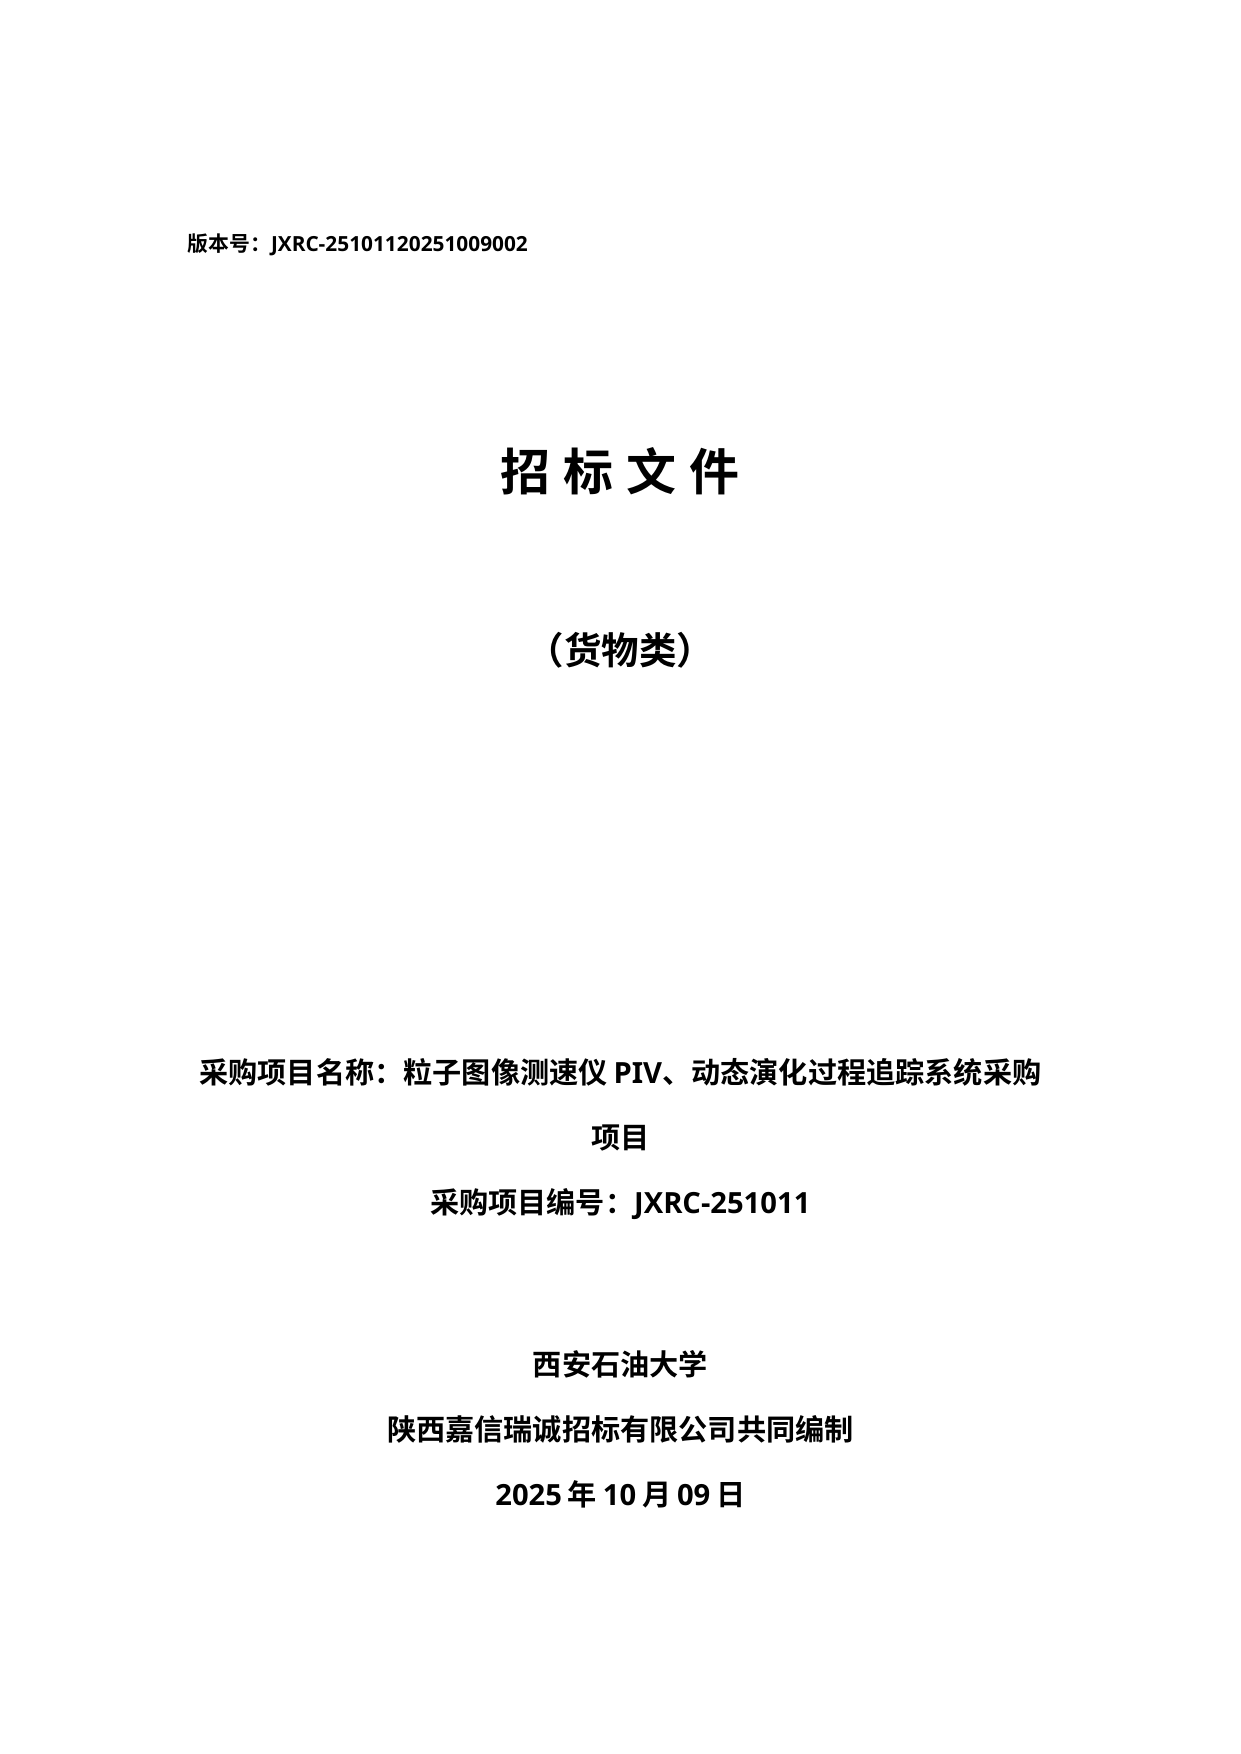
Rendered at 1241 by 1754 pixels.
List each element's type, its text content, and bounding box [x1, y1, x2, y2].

text 2025年10月09日 [187, 1462, 1053, 1527]
text 招 标 文 件 [187, 422, 1053, 617]
text 陕西嘉信瑞诚招标有限公司共同编制 [187, 1397, 1053, 1462]
text 西安石油大学 [187, 1332, 1053, 1397]
text （货物类） [187, 617, 1053, 1039]
text 版本号：JXRC-25101120251009002 [187, 227, 1053, 422]
text 采购项目名称：粒子图像测速仪PIV、动态演化过程追踪系统采购项目 [187, 1039, 1053, 1169]
text 采购项目编号：JXRC-251011 [187, 1169, 1053, 1332]
